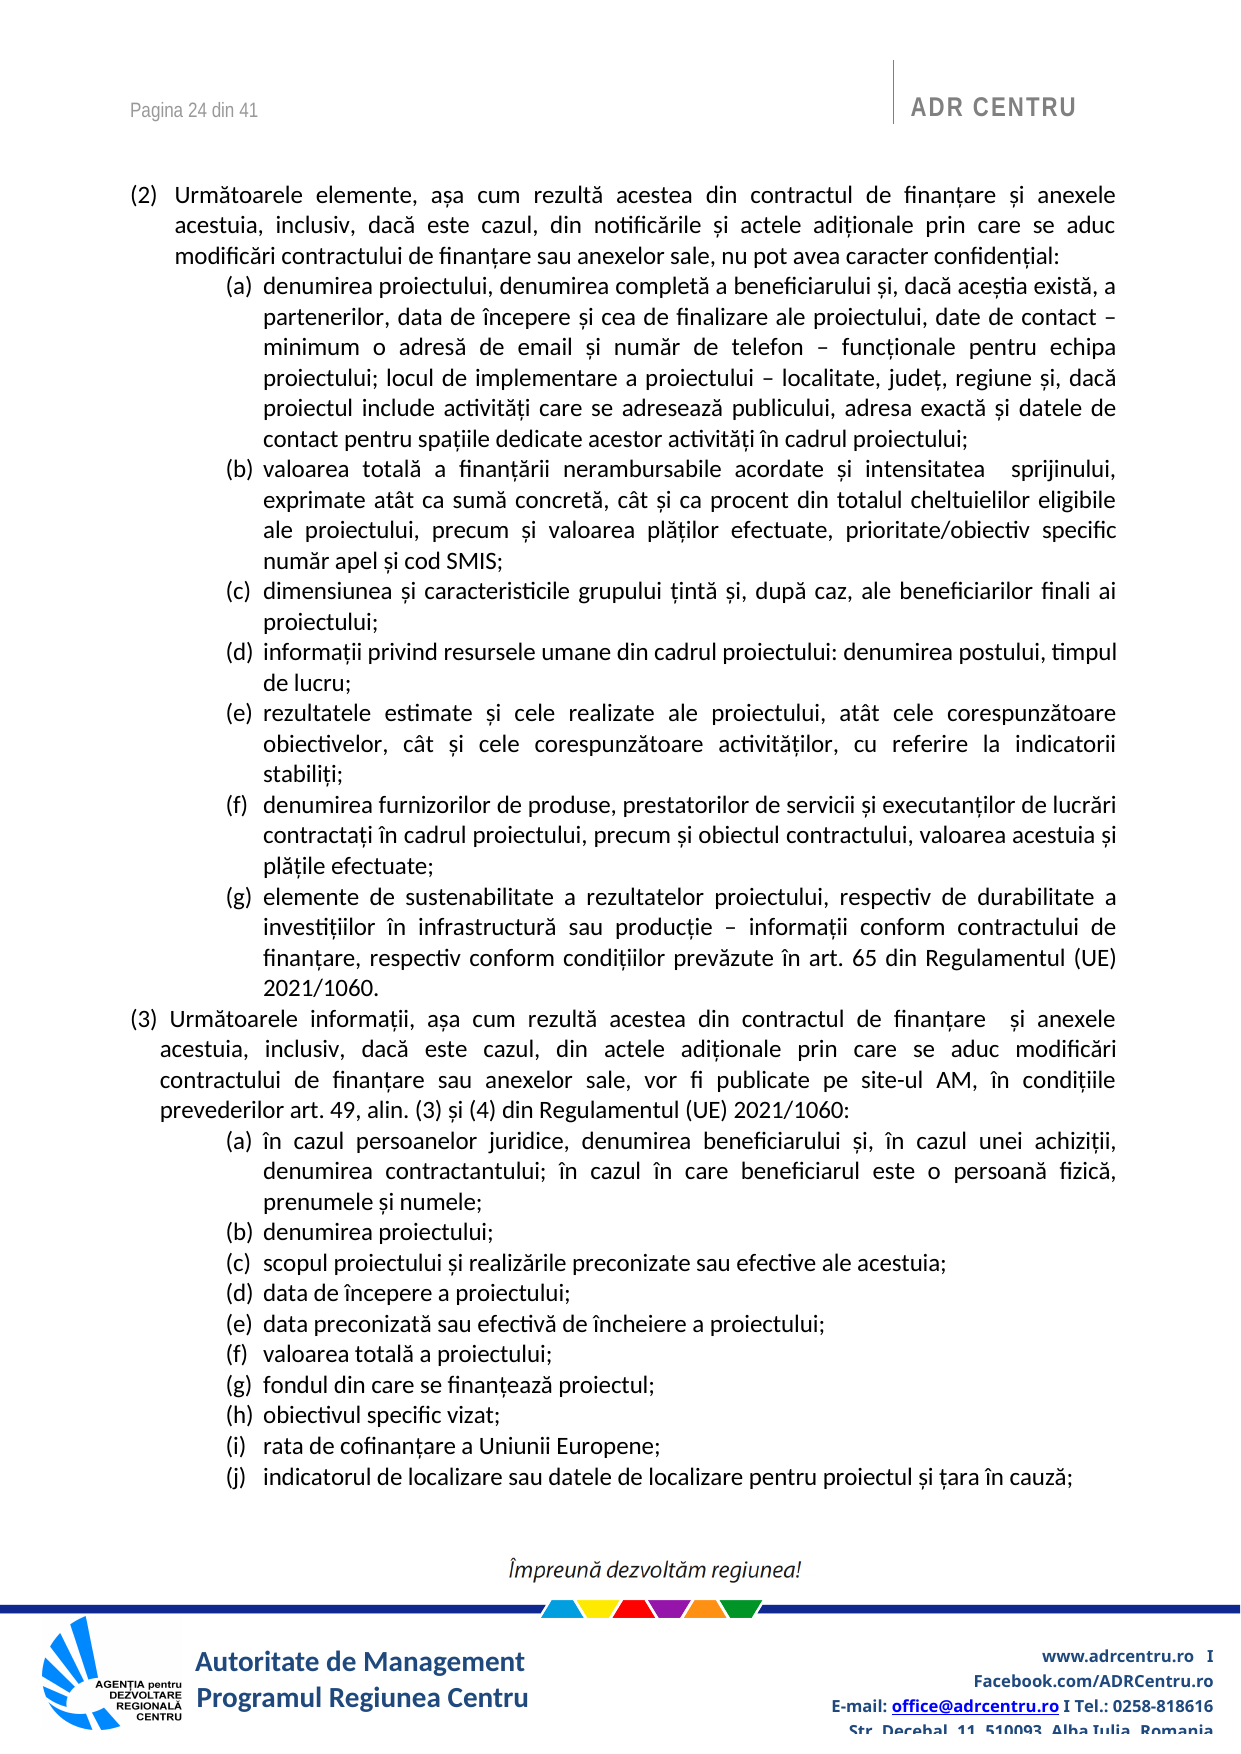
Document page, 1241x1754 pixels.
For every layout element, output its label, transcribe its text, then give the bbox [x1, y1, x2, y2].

list denumirea proiectului, denumirea completă a beneficiarului și, dacă aceștia există, a partenerilor, data de începere şi cea de finalizare ale proiectului, date de contact – minimum o adresă de email și număr de telefon – funcționale pentru echipa proiectului; locul de implementare a proiectului – localitate, județ, regiune și, dacă proiectul include activități care se adresează publicului, adresa exactă și datele de contact pentru spațiile dedicate acestor activități în cadrul proiectului; [225, 270, 1117, 453]
list denumirea furnizorilor de produse, prestatorilor de servicii și executanților de lucrări contractați în cadrul proiectului, precum și obiectul contractului, valoarea acestuia și plățile efectuate; [225, 789, 1117, 881]
list denumirea proiectului; [225, 1216, 1117, 1247]
list valoarea totală a finanțării nerambursabile acordate și intensitatea sprijinului, exprimate atât ca sumă concretă, cât și ca procent din totalul cheltuielilor eligibile ale proiectului, precum și valoarea plăților efectuate, prioritate/obiectiv specific număr apel și cod SMIS; [225, 453, 1117, 576]
list rata de cofinanțare a Uniunii Europene; [225, 1430, 1117, 1461]
list data preconizată sau efectivă de încheiere a proiectului; [225, 1308, 1117, 1338]
list elemente de sustenabilitate a rezultatelor proiectului, respectiv de durabilitate a investițiilor în infrastructură sau producție – informații conform contractului de finanțare, respectiv conform condițiilor prevăzute în art. 65 din Regulamentul (UE) 2021/1060. [225, 881, 1117, 1003]
list indicatorul de localizare sau datele de localizare pentru proiectul și țara în cauză; [225, 1461, 1117, 1491]
picture [0, 1600, 550, 1730]
list obiectivul specific vizat; [225, 1399, 1117, 1430]
list dimensiunea și caracteristicile grupului țintă și, după caz, ale beneficiarilor finali ai proiectului; [225, 576, 1117, 637]
list scopul proiectului și realizările preconizate sau efective ale acestuia; [225, 1247, 1117, 1277]
picture [574, 1600, 1241, 1618]
text (3) Următoarele informații, așa cum rezultă acestea din contractul de finanțare și anexele acestuia, inclusiv, dacă este cazul, din actele adiționale prin care se aduc modificări contractului de finanțare sau anexelor sale, vor fi publicate pe site-ul AM, în condițiile prevederilor art. 49, alin. (3) și (4) din Regulamentul (UE) 2021/1060: [130, 1003, 1117, 1125]
list rezultatele estimate și cele realizate ale proiectului, atât cele corespunzătoare obiectivelor, cât și cele corespunzătoare activităților, cu referire la indicatorii stabiliți; [225, 698, 1117, 789]
list informații privind resursele umane din cadrul proiectului: denumirea postului, timpul de lucru; [225, 637, 1117, 698]
list fondul din care se finanțează proiectul; [225, 1369, 1117, 1399]
list data de începere a proiectului; [225, 1277, 1117, 1308]
list valoarea totală a proiectului; [225, 1338, 1117, 1369]
list Următoarele elemente, așa cum rezultă acestea din contractul de finanțare și anexele acestuia, inclusiv, dacă este cazul, din notificările și actele adiționale prin care se aduc modificări contractului de finanțare sau anexelor sale, nu pot avea caracter confidențial: [130, 179, 1117, 270]
picture [495, 1556, 814, 1583]
list în cazul persoanelor juridice, denumirea beneficiarului și, în cazul unei achiziții, denumirea contractantului; în cazul în care beneficiarul este o persoană fizică, prenumele și numele; [225, 1125, 1117, 1216]
